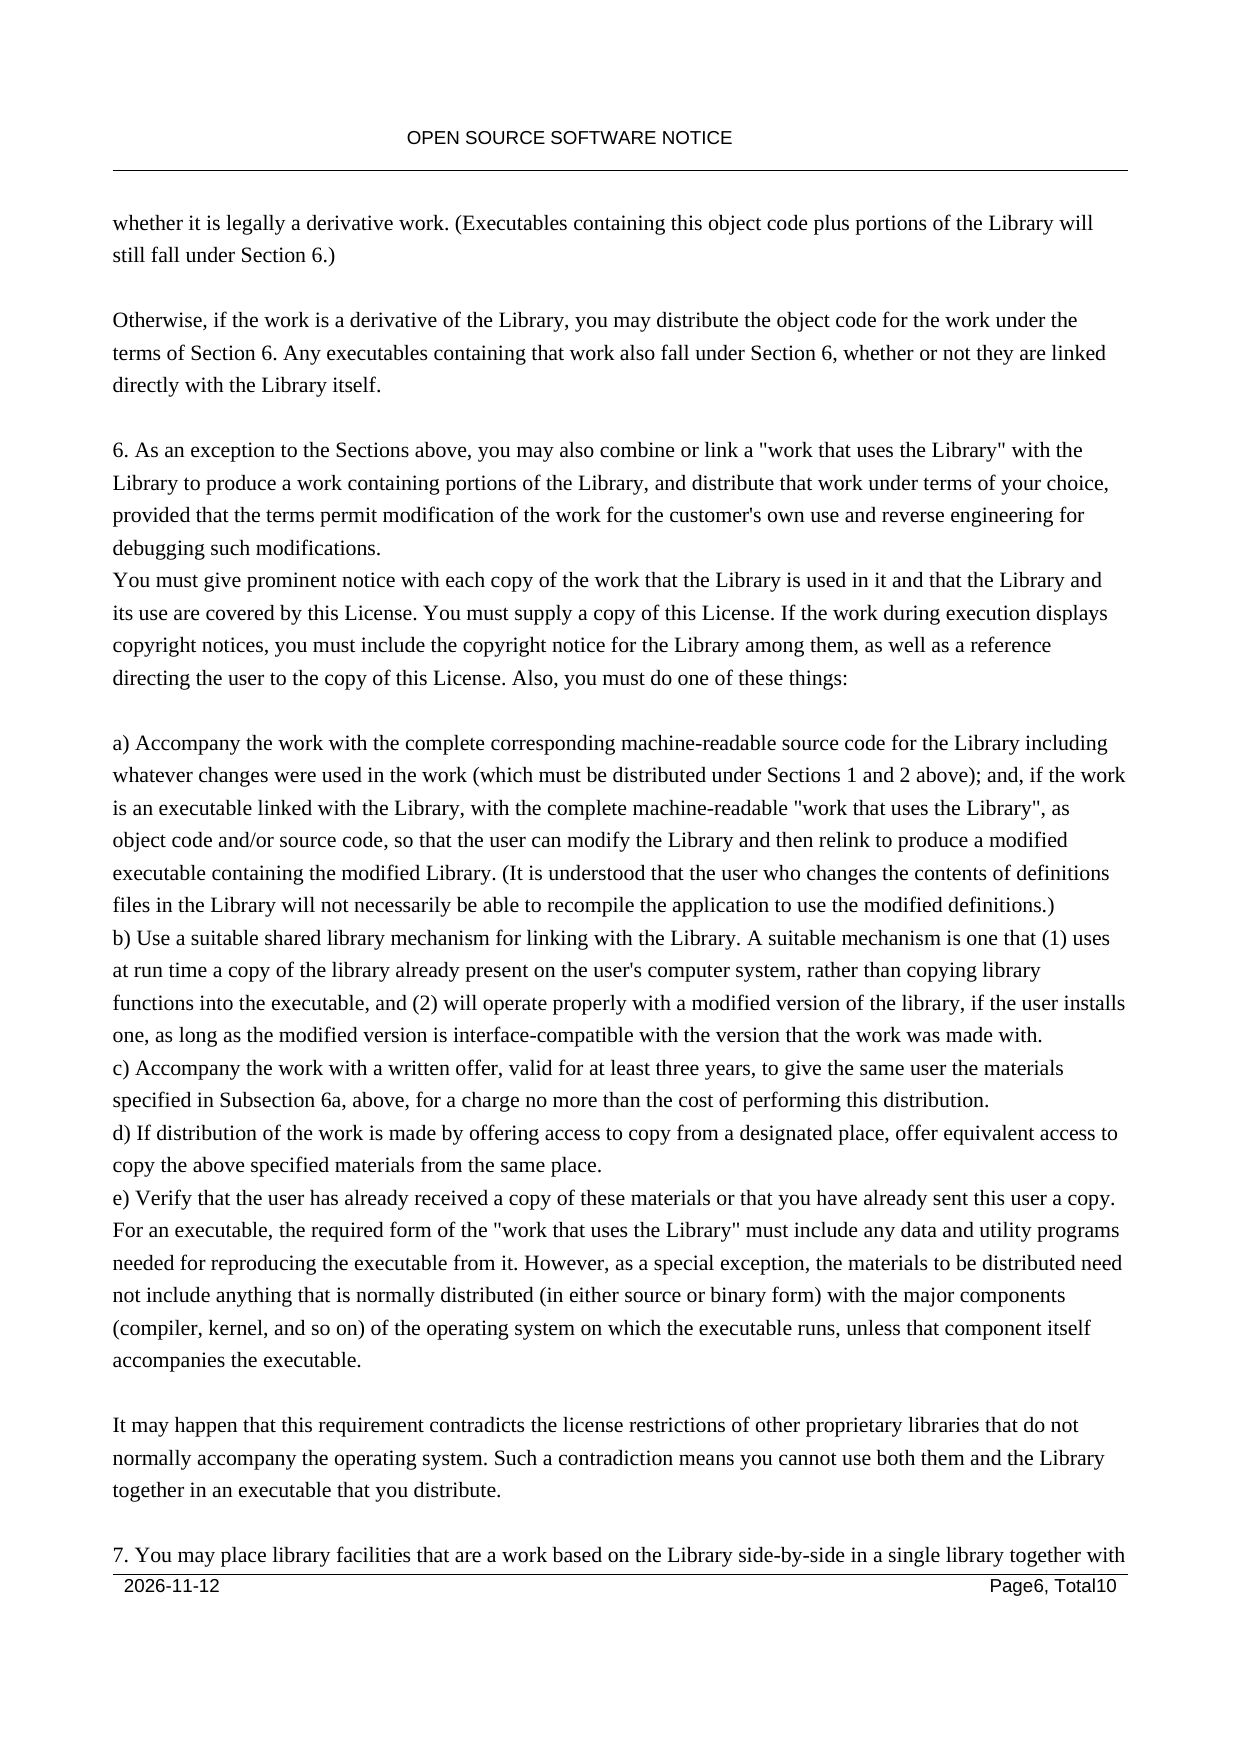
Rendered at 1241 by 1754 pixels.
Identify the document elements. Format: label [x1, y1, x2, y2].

text [112, 206, 1128, 1571]
